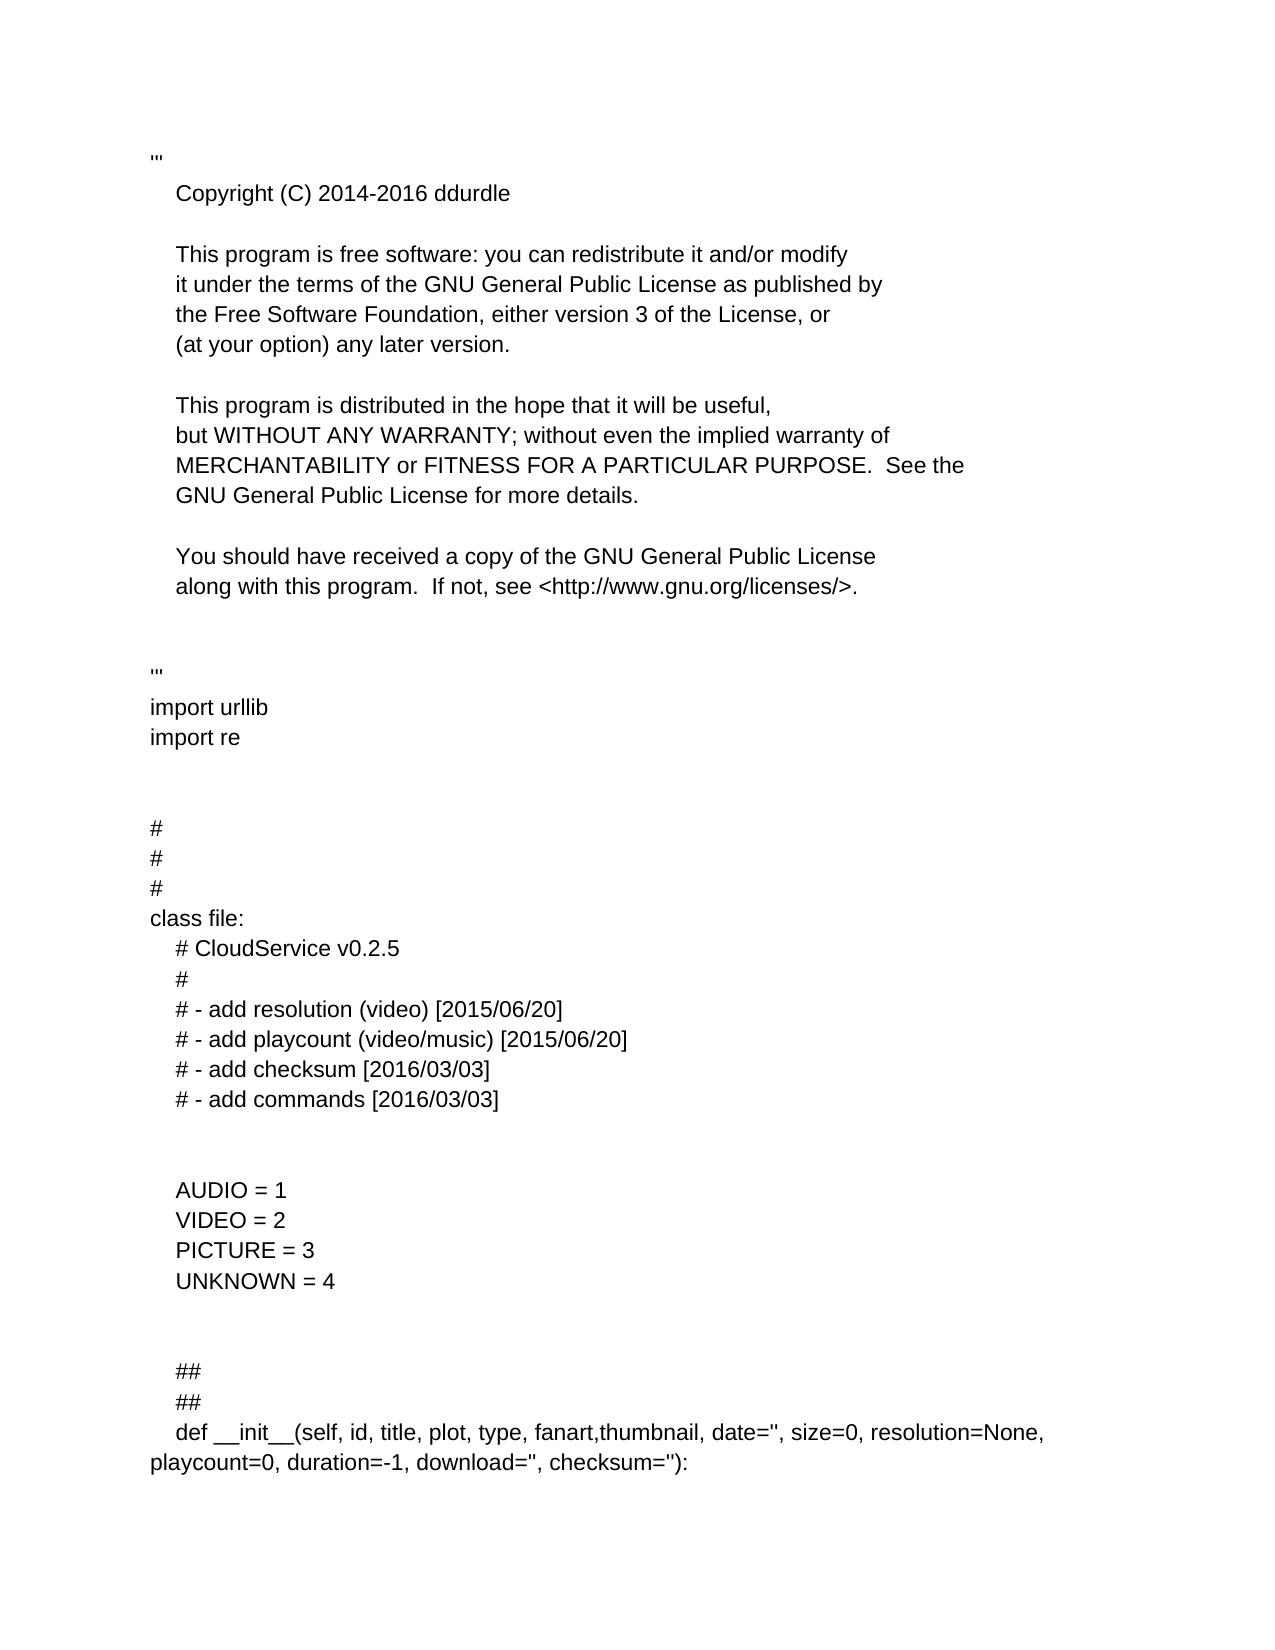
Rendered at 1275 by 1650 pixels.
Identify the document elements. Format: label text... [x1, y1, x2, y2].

text def __init__(self, id, title, plot, type, fanart,thumbnail, date='', size=0, resolution=None, playcount=0, duration=-1, download='', checksum=''): [150, 1419, 1125, 1475]
text # [150, 814, 1125, 841]
text # - add checksum [2016/03/03] [150, 1056, 1125, 1083]
text # [150, 845, 1125, 871]
text You should have received a copy of the GNU General Public License [150, 543, 1125, 569]
text # [150, 875, 1125, 901]
text ''' [150, 663, 1125, 690]
text import urllib [150, 694, 1125, 720]
text # - add playcount (video/music) [2015/06/20] [150, 1026, 1125, 1052]
text GNU General Public License for more details. [150, 482, 1125, 509]
text ## [150, 1358, 1125, 1385]
text VIDEO = 2 [150, 1207, 1125, 1234]
text (at your option) any later version. [150, 331, 1125, 358]
text UNKNOWN = 4 [150, 1268, 1125, 1294]
text This program is free software: you can redistribute it and/or modify [150, 241, 1125, 267]
text but WITHOUT ANY WARRANTY; without even the implied warranty of [150, 422, 1125, 448]
text # [150, 966, 1125, 992]
text ## [150, 1388, 1125, 1415]
text import re [150, 724, 1125, 750]
text # - add resolution (video) [2015/06/20] [150, 996, 1125, 1022]
text AUDIO = 1 [150, 1177, 1125, 1203]
text MERCHANTABILITY or FITNESS FOR A PARTICULAR PURPOSE. See the [150, 452, 1125, 478]
text class file: [150, 905, 1125, 932]
text it under the terms of the GNU General Public License as published by [150, 271, 1125, 297]
text Copyright (C) 2014-2016 ddurdle [150, 180, 1125, 207]
text This program is distributed in the hope that it will be useful, [150, 392, 1125, 418]
text the Free Software Foundation, either version 3 of the License, or [150, 301, 1125, 327]
text # - add commands [2016/03/03] [150, 1086, 1125, 1113]
text # CloudService v0.2.5 [150, 935, 1125, 962]
text PICTURE = 3 [150, 1237, 1125, 1264]
text ''' [150, 150, 1125, 176]
text along with this program. If not, see <http://www.gnu.org/licenses/>. [150, 573, 1125, 599]
